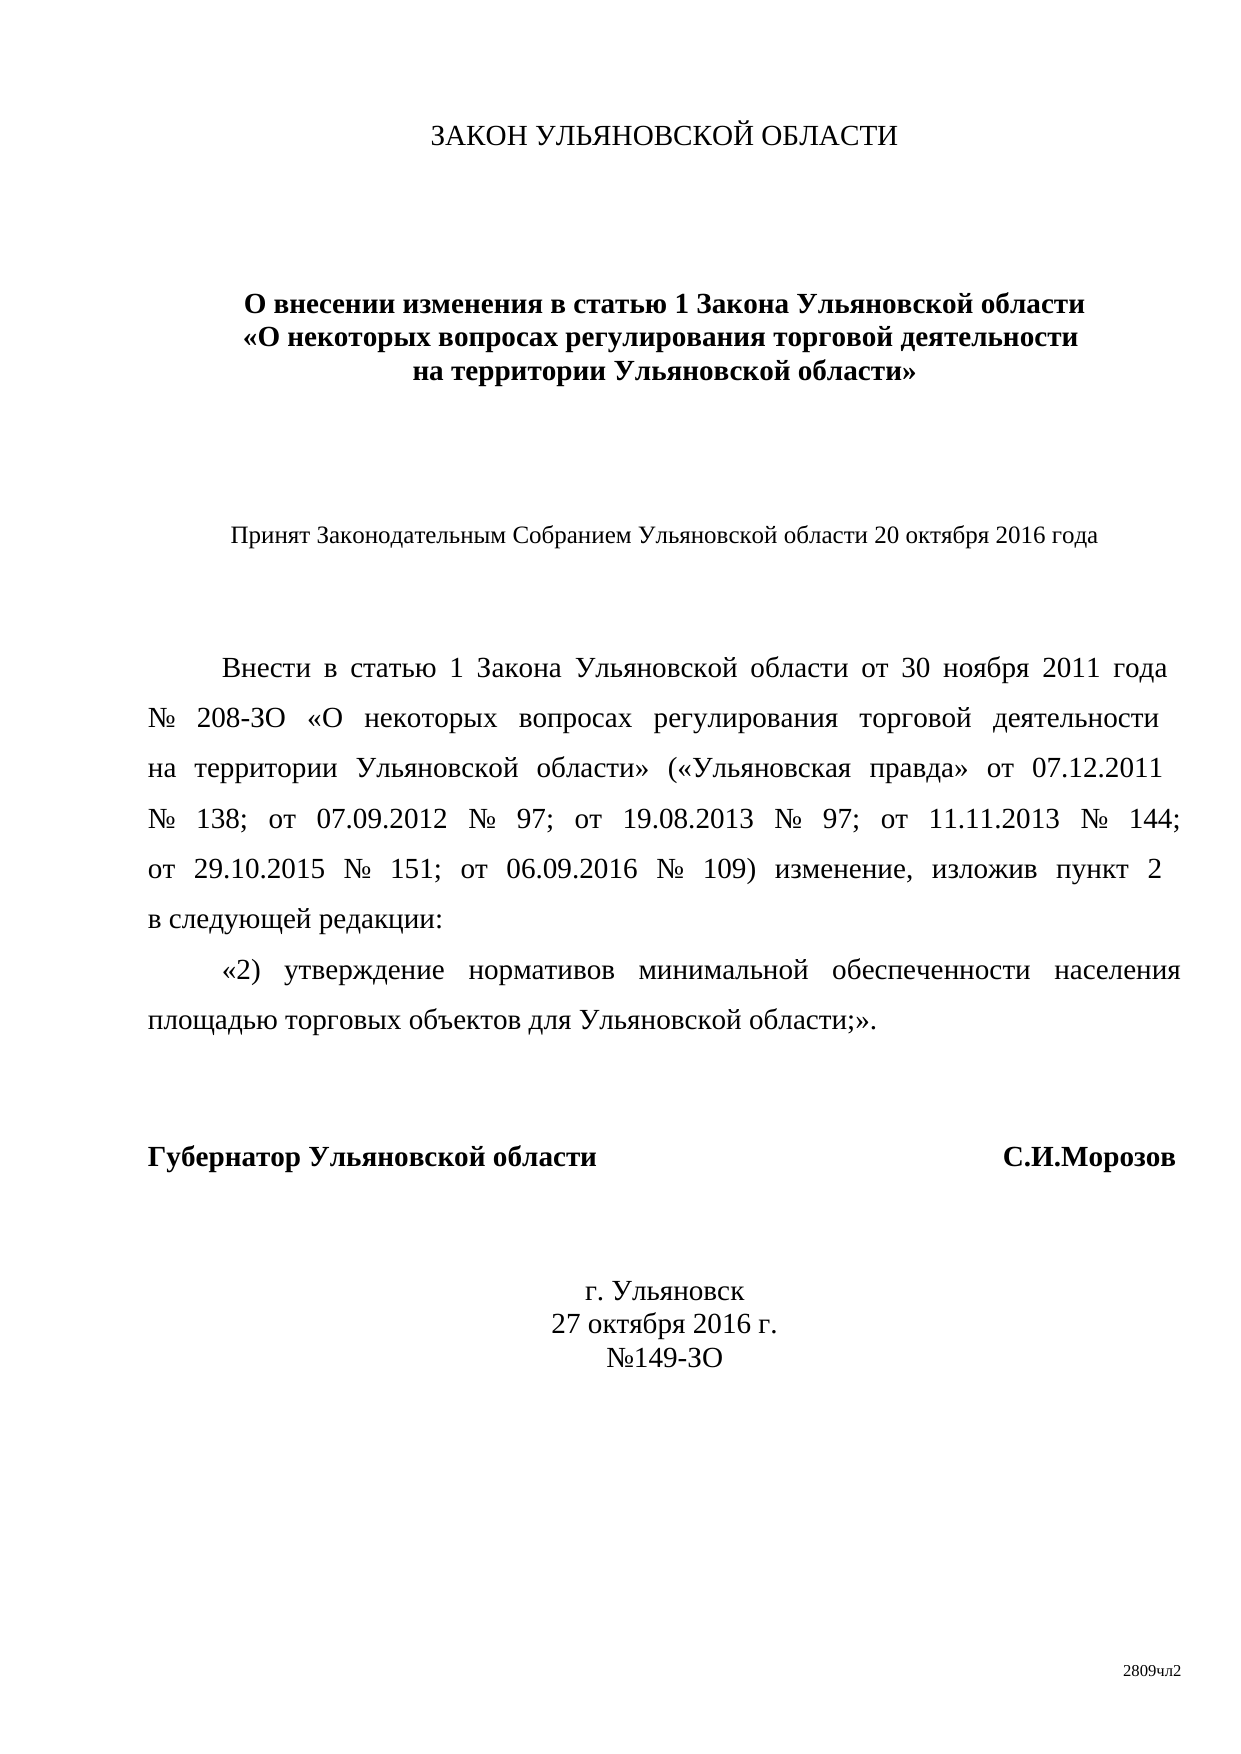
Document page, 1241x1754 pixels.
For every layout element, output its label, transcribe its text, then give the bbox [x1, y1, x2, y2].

text «О некоторых вопросах регулирования торговой деятельности на территории Ульяновской области» [148, 319, 1181, 386]
text О внесении изменения в статью 1 Закона Ульяновской области [148, 286, 1181, 319]
text Внести в статью 1 Закона Ульяновской области от 30 ноября 2011 года № 208-ЗО «О некоторых вопросах регулирования торговой деятельности на территории Ульяновской области» («Ульяновская правда» от 07.12.2011 № 138; от 07.09.2012 № 97; от 19.08.2013 № 97; от 11.11.2013 № 144; от 29.10.2015 № 151; от 06.09.2016 № 109) изменение, изложив пункт 2 в следующей редакции: [148, 650, 1181, 935]
text г. Ульяновск [148, 1273, 1181, 1306]
text №149-ЗО [148, 1340, 1181, 1373]
text Принят Законодательным Собранием Ульяновской области 20 октября 2016 года [148, 521, 1181, 549]
text Губернатор Ульяновской области С.И.Морозов [148, 1139, 1181, 1172]
text ЗАКОН УЛЬЯНОВСКОЙ ОБЛАСТИ [148, 118, 1181, 152]
text 27 октября . [148, 1306, 1181, 1340]
text «2) утверждение нормативов минимальной обеспеченности населения площадью торговых объектов для Ульяновской области;». [148, 952, 1181, 1036]
